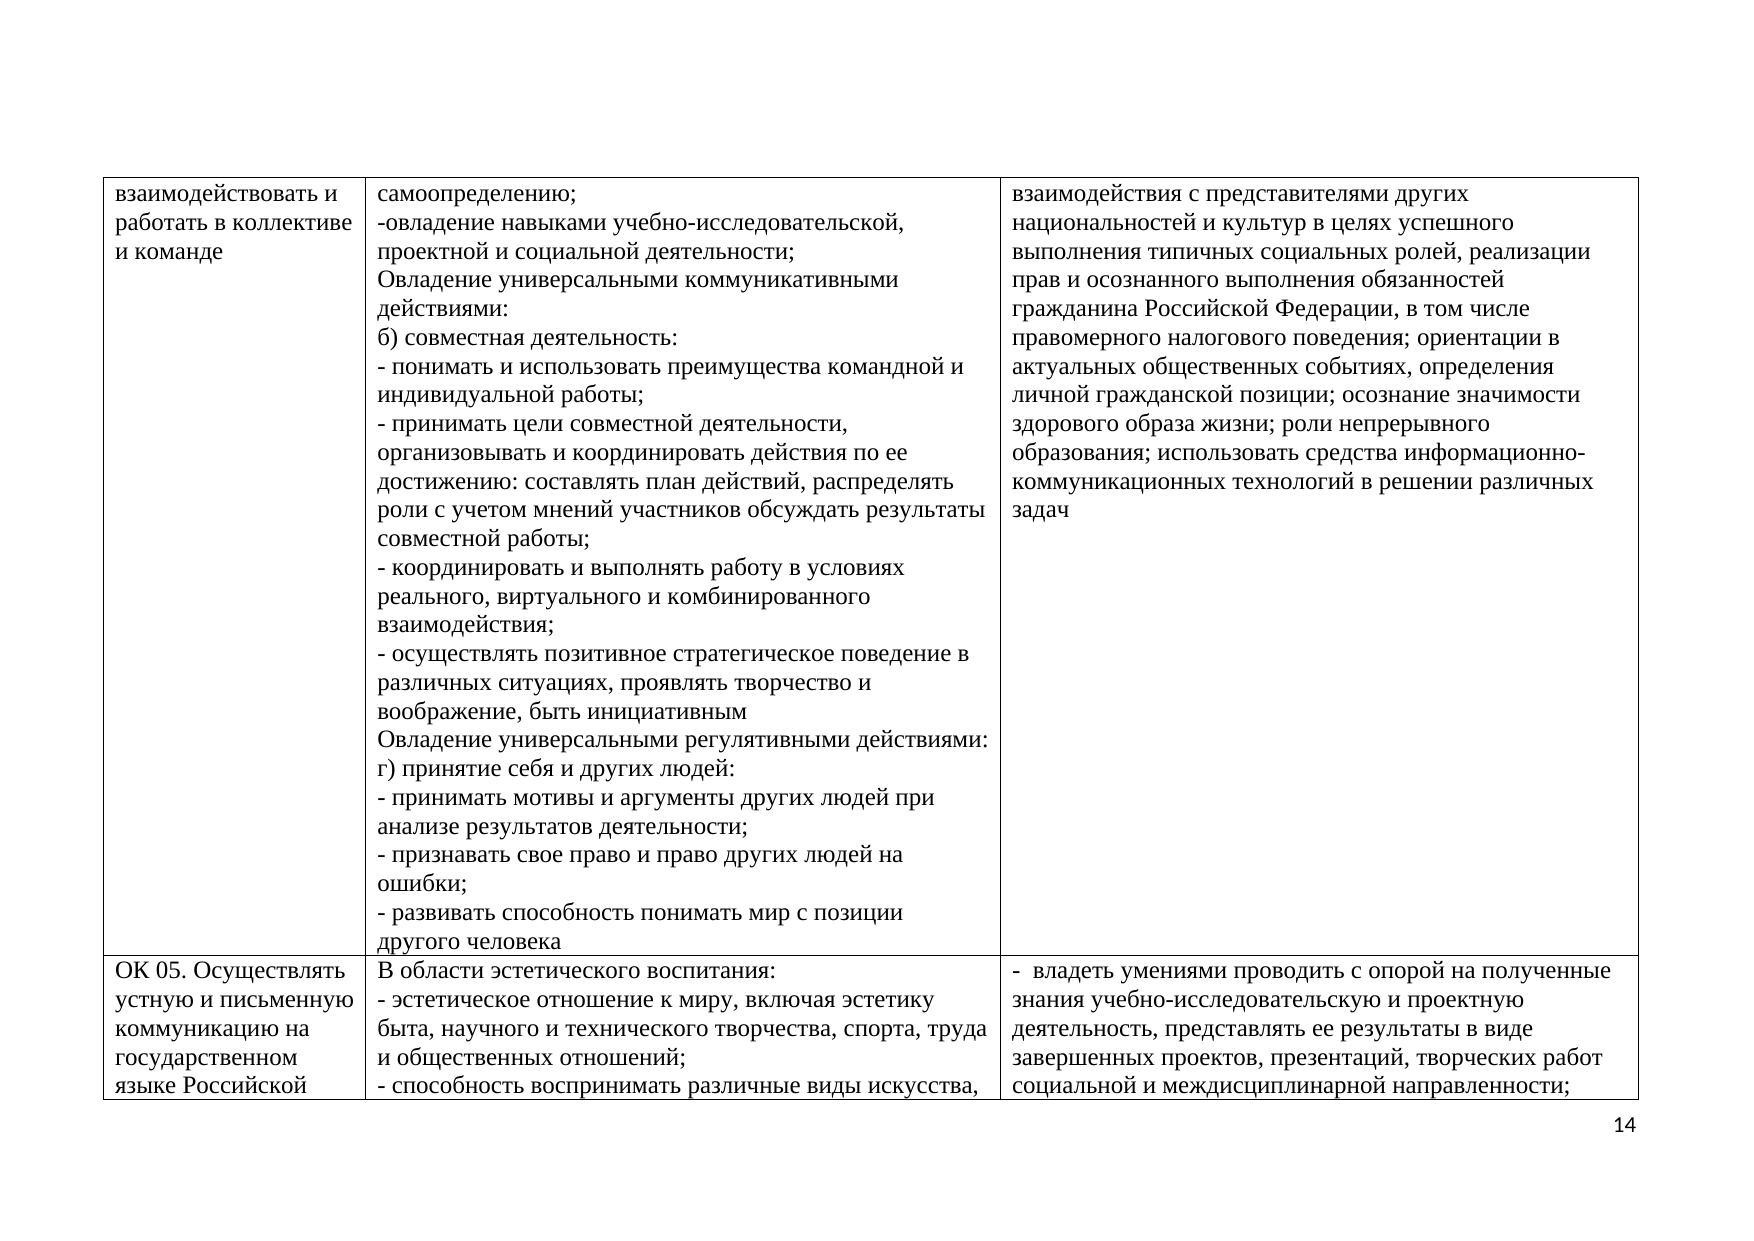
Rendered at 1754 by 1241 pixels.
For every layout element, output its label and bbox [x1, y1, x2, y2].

table_cell [366, 178, 1000, 954]
table_cell [1001, 956, 1638, 1099]
table_cell [104, 178, 365, 954]
table_cell [104, 956, 365, 1099]
table_cell [1001, 178, 1638, 954]
table_cell [366, 956, 1000, 1099]
